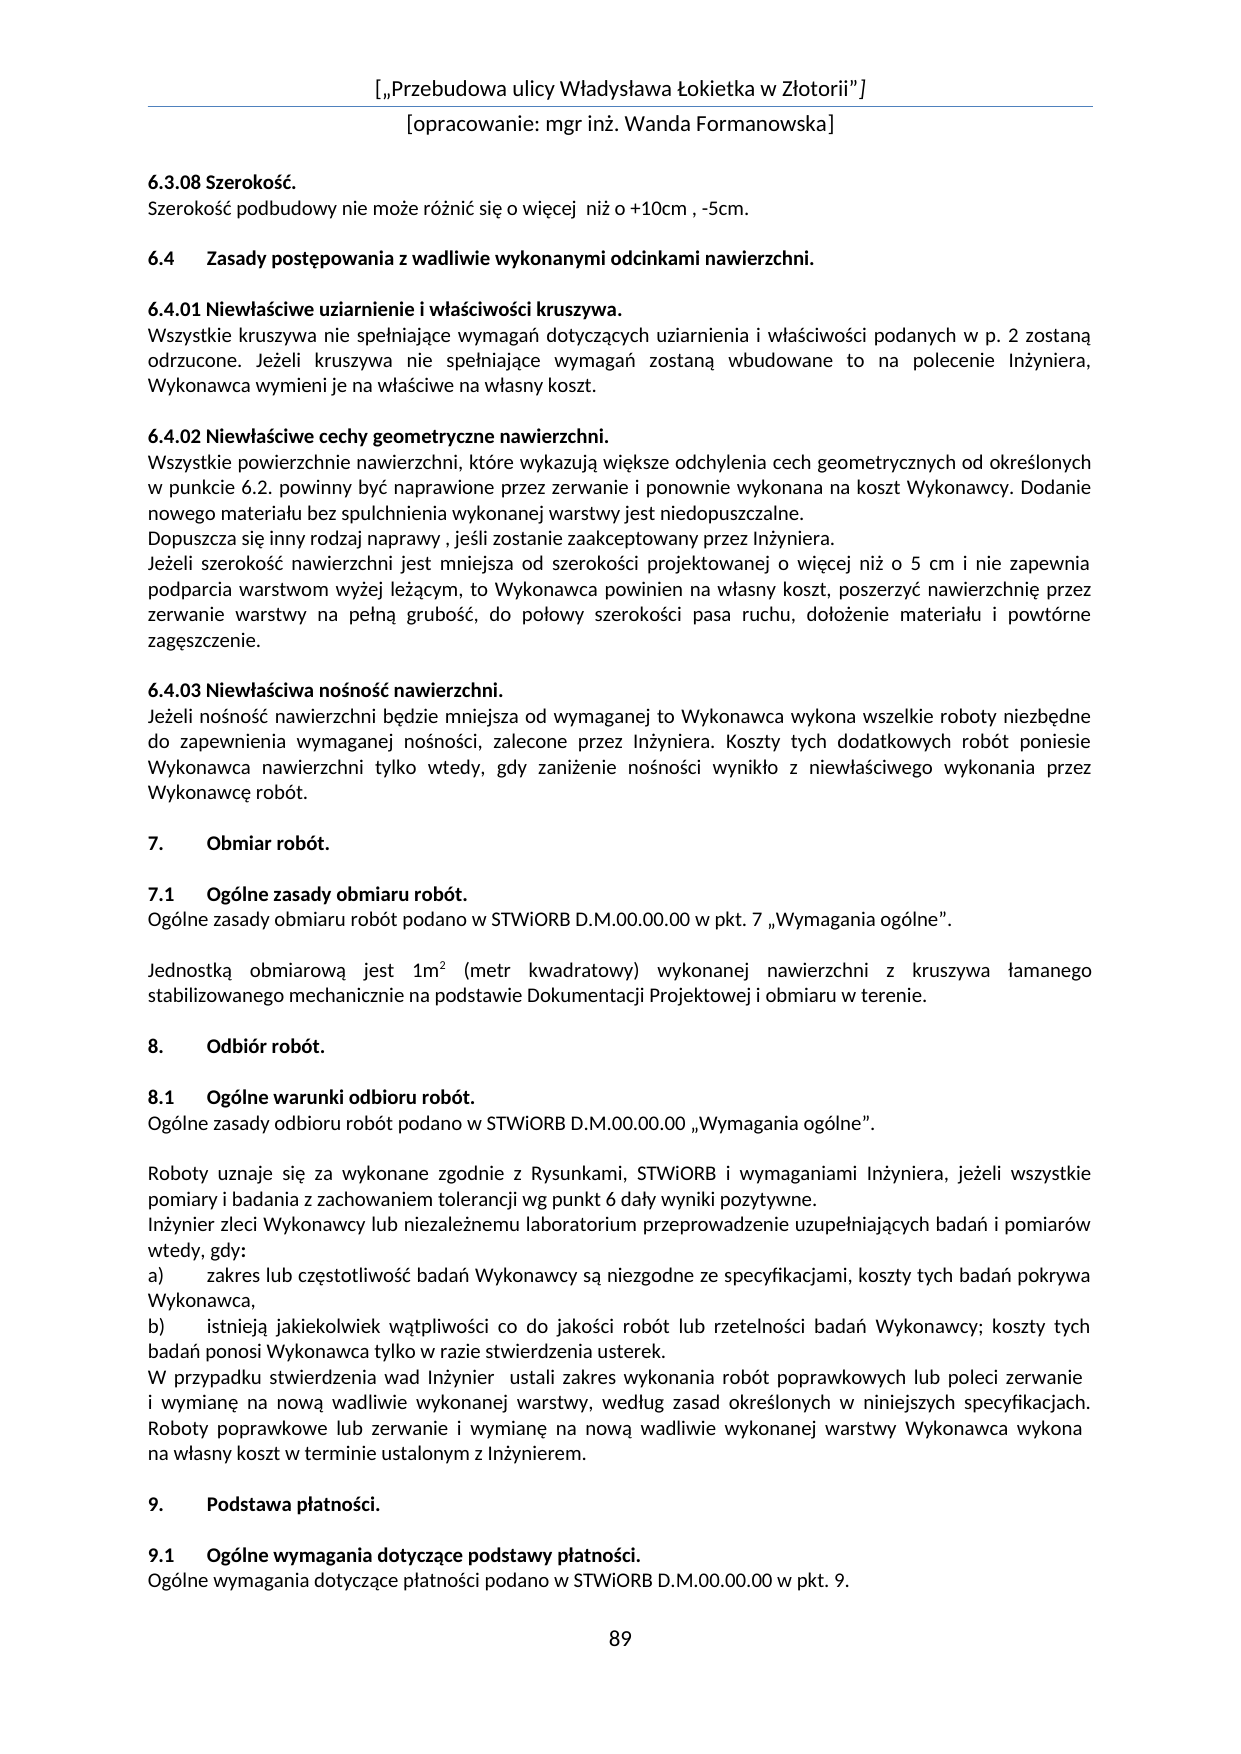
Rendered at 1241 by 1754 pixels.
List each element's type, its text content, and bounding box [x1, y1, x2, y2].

list Obmiar robót. [148, 830, 1093, 856]
text Jeżeli szerokość nawierzchni jest mniejsza od szerokości projektowanej o więcej niż o i nie zapewnia podparcia warstwom wyżej leżącym, to Wykonawca powinien na własny koszt, poszerzyć nawierzchnię przez zerwanie warstwy na pełną grubość, do połowy szerokości pasa ruchu, dołożenie materiału i powtórne zagęszczenie. [148, 551, 1093, 652]
list Odbiór robót. [148, 1033, 1093, 1059]
text 6.4.03 Niewłaściwa nośność nawierzchni. [148, 678, 1093, 703]
text Ogólne wymagania dotyczące płatności podano w STWiORB D.M.00.00.00 w pkt. 9. [148, 1567, 1093, 1593]
text Wszystkie kruszywa nie spełniające wymagań dotyczących uziarnienia i właściwości podanych w p. 2 zostaną odrzucone. Jeżeli kruszywa nie spełniające wymagań zostaną wbudowane to na polecenie Inżyniera, Wykonawca wymieni je na właściwe na własny koszt. [148, 322, 1093, 398]
text W przypadku stwierdzenia wad Inżynier ustali zakres wykonania robót poprawkowych lub poleci zerwanie i wymianę na nową wadliwie wykonanej warstwy, według zasad określonych w niniejszych specyfikacjach. Roboty poprawkowe lub zerwanie i wymianę na nową wadliwie wykonanej warstwy Wykonawca wykona na własny koszt w terminie ustalonym z Inżynierem. [148, 1364, 1093, 1466]
text 6.4.01 Niewłaściwe uziarnienie i właściwości kruszywa. [148, 296, 1093, 322]
text Ogólne zasady odbioru robót podano w STWiORB D.M.00.00.00 „Wymagania ogólne”. [148, 1110, 1093, 1135]
list Wszystkie powierzchnie nawierzchni, które wykazują większe odchylenia cech geometrycznych od określonych w punkcie 6.2. powinny być naprawione przez zerwanie i ponownie wykonana na koszt Wykonawcy. Dodanie nowego materiału bez spulchnienia wykonanej warstwy jest niedopuszczalne. [148, 449, 1093, 525]
text 6.3.08 Szerokość. [148, 169, 1093, 195]
text b) istnieją jakiekolwiek wątpliwości co do jakości robót lub rzetelności badań Wykonawcy; koszty tych badań ponosi Wykonawca tylko w razie stwierdzenia usterek. [148, 1313, 1093, 1364]
text 6.4 Zasady postępowania z wadliwie wykonanymi odcinkami nawierzchni. [148, 246, 1093, 271]
text 6.4.02 Niewłaściwe cechy geometryczne nawierzchni. [148, 423, 1093, 449]
list Podstawa płatności. [148, 1491, 1093, 1516]
text Roboty uznaje się za wykonane zgodnie z Rysunkami, STWiORB i wymaganiami Inżyniera, jeżeli wszystkie pomiary i badania z zachowaniem tolerancji wg punkt 6 dały wyniki pozytywne. [148, 1161, 1093, 1211]
text Jednostką obmiarową jest 1m2 (metr kwadratowy) wykonanej nawierzchni z kruszywa łamanego stabilizowanego mechanicznie na podstawie Dokumentacji Projektowej i obmiaru w terenie. [148, 957, 1093, 1008]
text Ogólne zasady obmiaru robót podano w STWiORB D.M.00.00.00 w pkt. 7 „Wymagania ogólne”. [148, 906, 1093, 932]
text 8.1 Ogólne warunki odbioru robót. [148, 1084, 1093, 1110]
text Inżynier zleci Wykonawcy lub niezależnemu laboratorium przeprowadzenie uzupełniających badań i pomiarów wtedy, gdy: [148, 1211, 1093, 1262]
text 9.1 Ogólne wymagania dotyczące podstawy płatności. [148, 1542, 1093, 1567]
text Szerokość podbudowy nie może różnić się o więcej niż o +10cm , -5cm. [148, 195, 1093, 220]
text 7.1 Ogólne zasady obmiaru robót. [148, 881, 1093, 906]
text Dopuszcza się inny rodzaj naprawy , jeśli zostanie zaakceptowany przez Inżyniera. [148, 525, 1093, 551]
text a) zakres lub częstotliwość badań Wykonawcy są niezgodne ze specyfikacjami, koszty tych badań pokrywa Wykonawca, [148, 1262, 1093, 1313]
text Jeżeli nośność nawierzchni będzie mniejsza od wymaganej to Wykonawca wykona wszelkie roboty niezbędne do zapewnienia wymaganej nośności, zalecone przez Inżyniera. Koszty tych dodatkowych robót poniesie Wykonawca nawierzchni tylko wtedy, gdy zaniżenie nośności wynikło z niewłaściwego wykonania przez Wykonawcę robót. [148, 703, 1093, 805]
